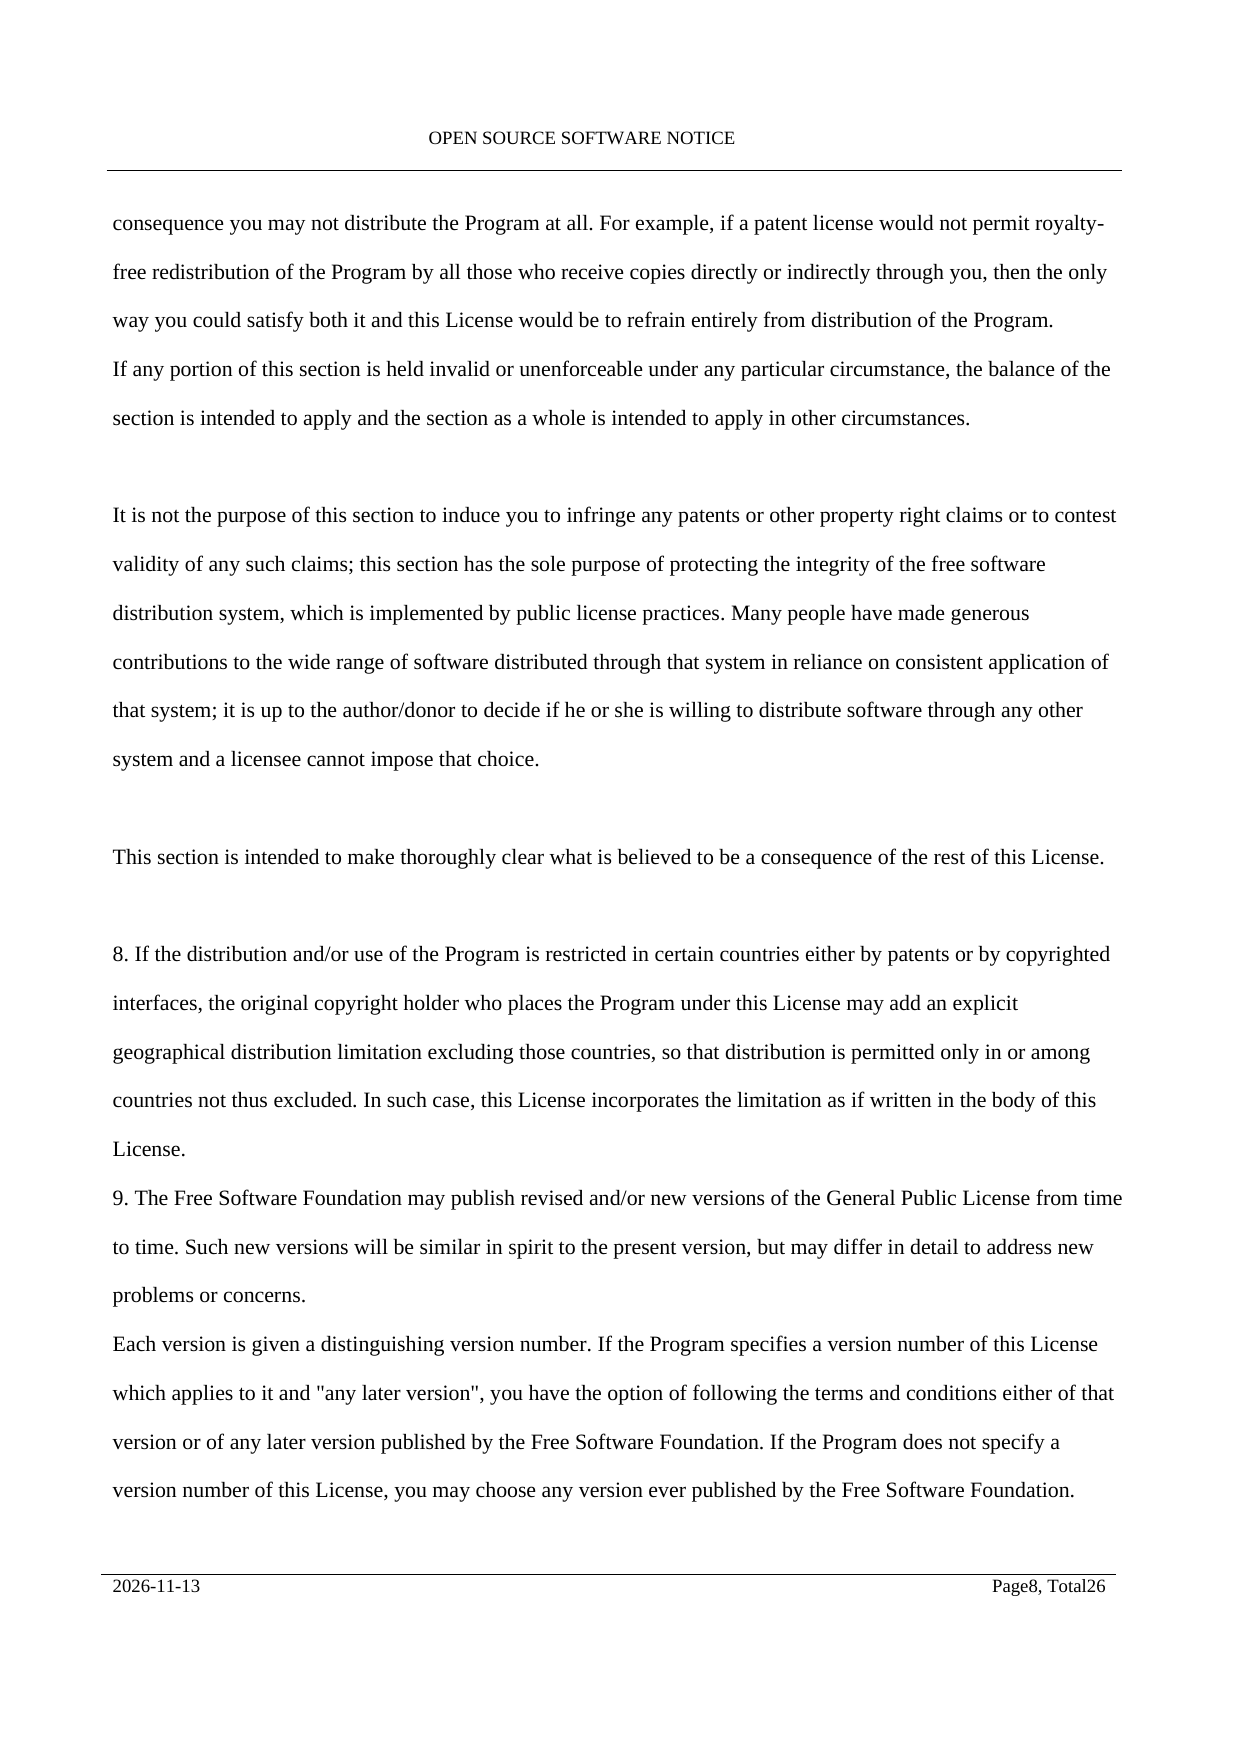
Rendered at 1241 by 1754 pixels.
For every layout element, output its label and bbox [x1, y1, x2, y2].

text [112, 206, 1128, 1506]
